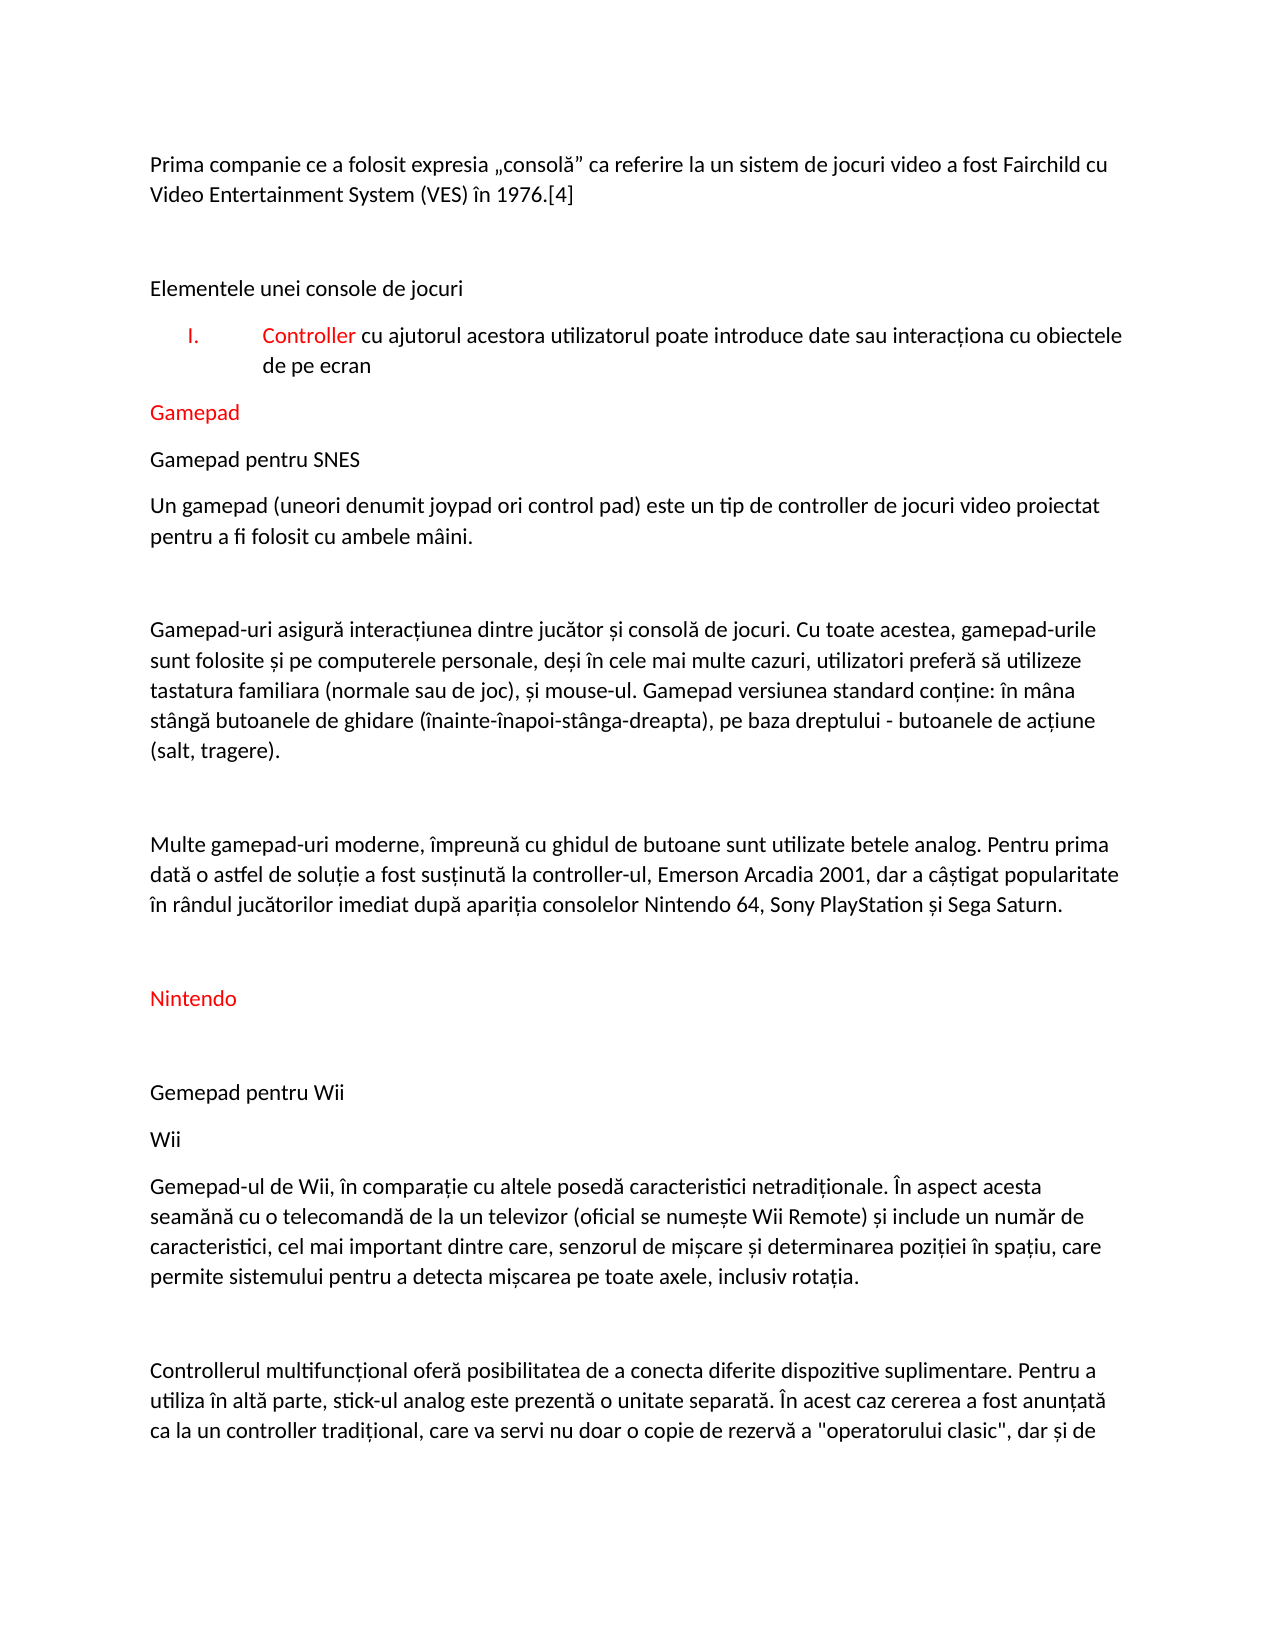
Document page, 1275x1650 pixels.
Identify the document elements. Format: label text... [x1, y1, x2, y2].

text Un gamepad (uneori denumit joypad ori control pad) este un tip de controller de jocuri video proiectat pentru a fi folosit cu ambele mâini. [150, 492, 1125, 550]
text Multe gamepad-uri moderne, împreună cu ghidul de butoane sunt utilizate betele analog. Pentru prima dată o astfel de soluție a fost susținută la controller-ul, Emerson Arcadia 2001, dar a câștigat popularitate în rândul jucătorilor imediat după apariția consolelor Nintendo 64, Sony PlayStation și Sega Saturn. [150, 830, 1125, 919]
list Controller cu ajutorul acestora utilizatorul poate introduce date sau interacționa cu obiectele de pe ecran [187, 321, 1125, 379]
text Gamepad pentru SNES [150, 445, 1125, 473]
text Elementele unei console de jocuri [150, 274, 1125, 302]
text Gemepad-ul de Wii, în comparație cu altele posedă caracteristici netradiționale. În aspect acesta seamănă cu o telecomandă de la un televizor (oficial se numește Wii Remote) și include un număr de caracteristici, cel mai important dintre care, senzorul de mișcare și determinarea poziției în spațiu, care permite sistemului pentru a detecta mișcarea pe toate axele, inclusiv rotația. [150, 1172, 1125, 1291]
text Prima companie ce a folosit expresia „consolă” ca referire la un sistem de jocuri video a fost Fairchild cu Video Entertainment System (VES) în 1976.[4] [150, 150, 1125, 208]
text Gamepad [150, 398, 1125, 426]
text Gamepad-uri asigură interacțiunea dintre jucător și consolă de jocuri. Cu toate acestea, gamepad-urile sunt folosite și pe computerele personale, deși în cele mai multe cazuri, utilizatori preferă să utilizeze tastatura familiara (normale sau de joc), și mouse-ul. Gamepad versiunea standard conține: în mâna stângă butoanele de ghidare (înainte-înapoi-stânga-dreapta), pe baza dreptului - butoanele de acțiune (salt, tragere). [150, 616, 1125, 764]
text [150, 1356, 1125, 1445]
text Wii [150, 1125, 1125, 1153]
text Gemepad pentru Wii [150, 1078, 1125, 1106]
text Nintendo [150, 984, 1125, 1012]
